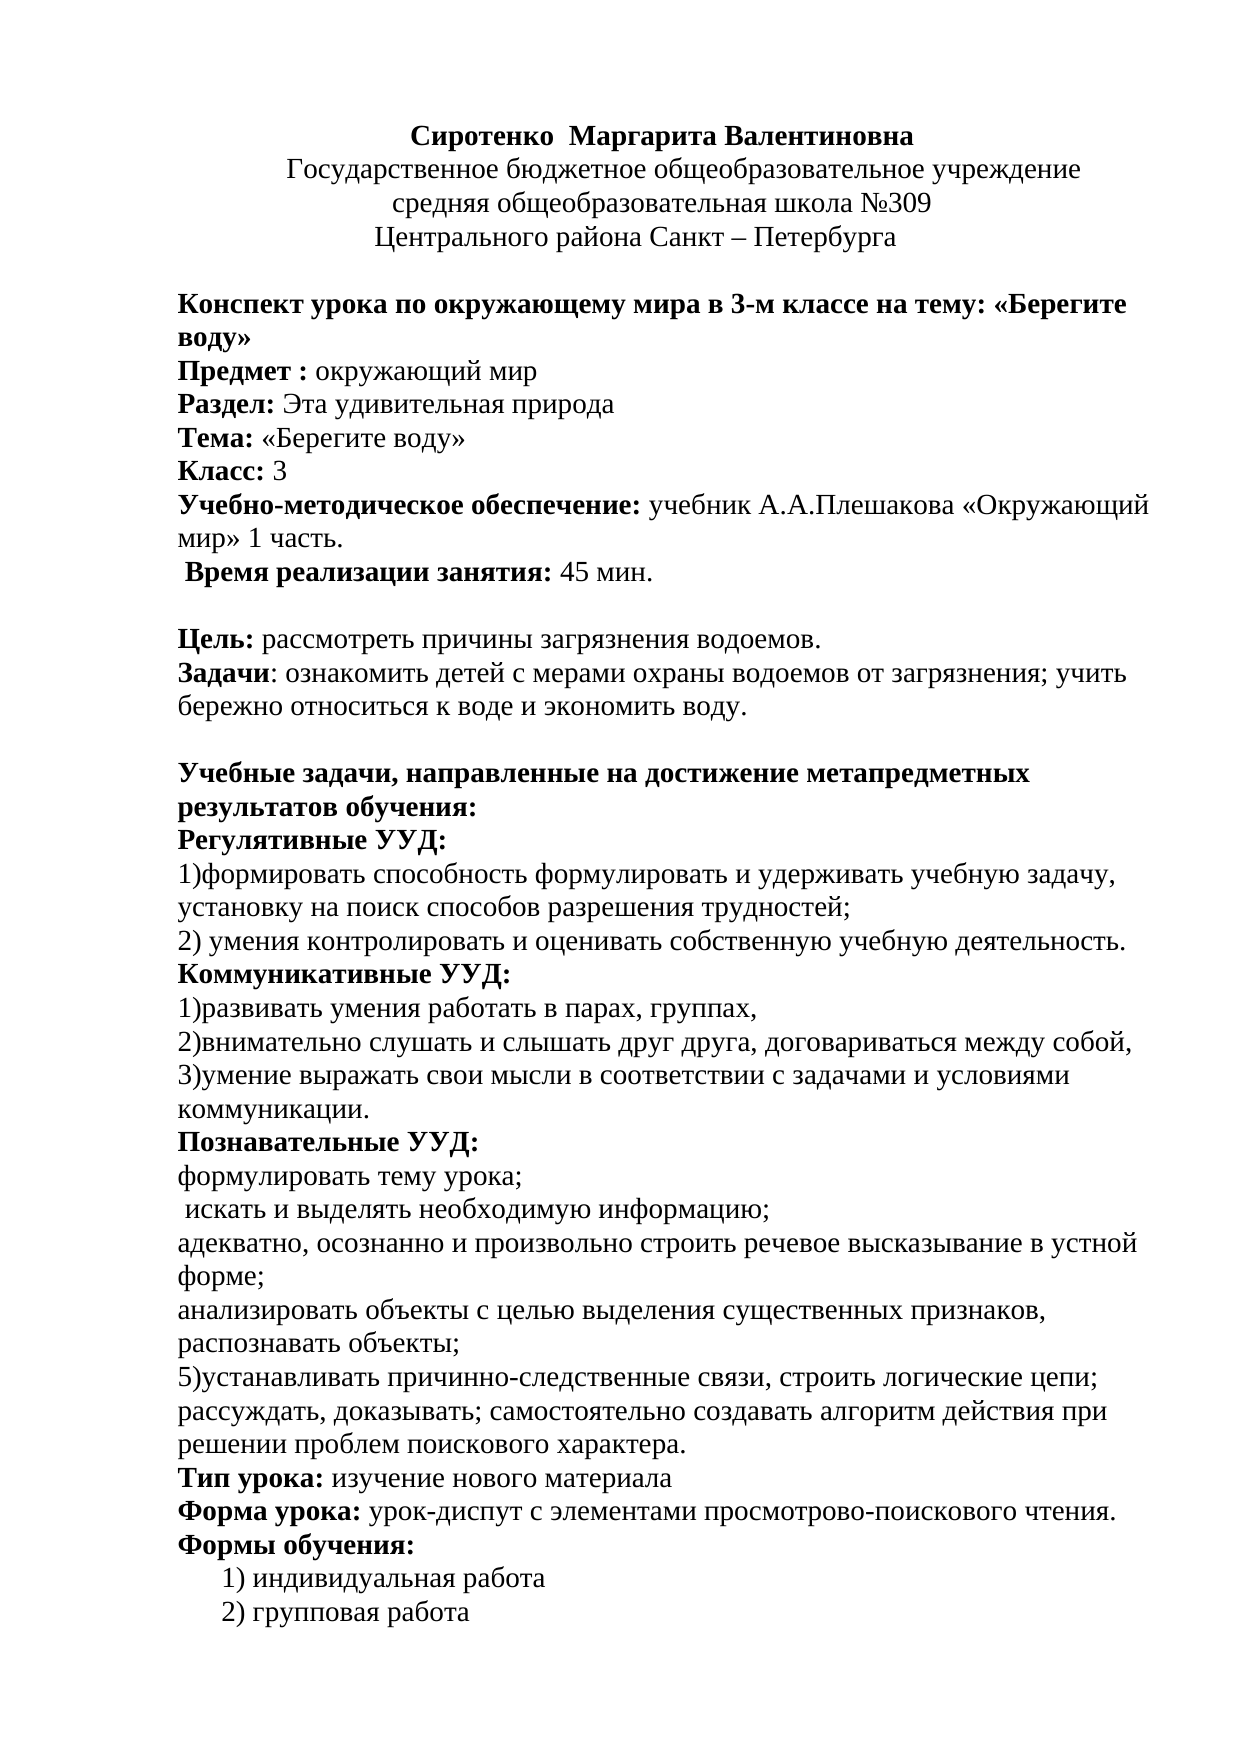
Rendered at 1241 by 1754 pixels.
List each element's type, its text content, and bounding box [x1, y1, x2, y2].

text средняя общеобразовательная школа №309 [177, 185, 1146, 219]
text Формы обучения: [177, 1527, 1152, 1560]
text 1)формировать способность формулировать и удерживать учебную задачу, установку на поиск способов разрешения трудностей; [177, 856, 1152, 923]
text Раздел: Эта удивительная природа [177, 386, 1152, 420]
text 1) индивидуальная работа [177, 1560, 1152, 1594]
text 2) умения контролировать и оценивать собственную учебную деятельность. [177, 923, 1152, 957]
text Задачи: ознакомить детей с мерами охраны водоемов от загрязнения; учить [177, 655, 1152, 688]
text бережно относиться к воде и экономить воду. [177, 688, 1152, 722]
text Конспект урока по окружающему мира в 3-м классе на тему: «Берегите воду» [177, 286, 1152, 353]
text Предмет : окружающий мир [177, 353, 1152, 386]
text адекватно, осознанно и произвольно строить речевое высказывание в устной форме; [177, 1225, 1152, 1292]
text 3)умение выражать свои мысли в соответствии с задачами и условиями коммуникации. [177, 1057, 1152, 1124]
text формулировать тему урока; [177, 1158, 1152, 1191]
text анализировать объекты с целью выделения существенных признаков, распознавать объекты; [177, 1292, 1152, 1359]
text Тип урока: изучение нового материала [177, 1460, 1152, 1493]
text Познавательные УУД: [177, 1124, 1152, 1158]
text 2) групповая работа [177, 1594, 1152, 1627]
text Цель: рассмотреть причины загрязнения водоемов. [177, 621, 1152, 655]
text Форма урока: урок-диспут с элементами просмотрово-поискового чтения. [177, 1493, 1152, 1527]
text Регулятивные УУД: [177, 822, 1152, 856]
text Учебно-методическое обеспечение: учебник А.А.Плешакова «Окружающий мир» 1 часть. [177, 487, 1152, 554]
text 5)устанавливать причинно-следственные связи, строить логические цепи; [177, 1359, 1152, 1393]
text Центрального района Санкт – Петербурга [177, 219, 1152, 252]
text искать и выделять необходимую информацию; [177, 1191, 1152, 1225]
text Учебные задачи, направленные на достижение метапредметных результатов обучения: [177, 755, 1152, 822]
text Сиротенко Маргарита Валентиновна [177, 118, 1146, 152]
text 1)развивать умения работать в парах, группах, [177, 990, 1152, 1024]
text Класс: 3 [177, 453, 1152, 487]
text Коммуникативные УУД: [177, 957, 1152, 990]
text 2)внимательно слушать и слышать друг друга, договариваться между собой, [177, 1024, 1152, 1057]
text Тема: «Берегите воду» [177, 420, 1152, 453]
text Государственное бюджетное общеобразовательное учреждение [177, 152, 1146, 185]
text рассуждать, доказывать; самостоятельно создавать алгоритм действия при решении проблем поискового характера. [177, 1393, 1152, 1460]
text Время реализации занятия: 45 мин. [177, 554, 1152, 588]
